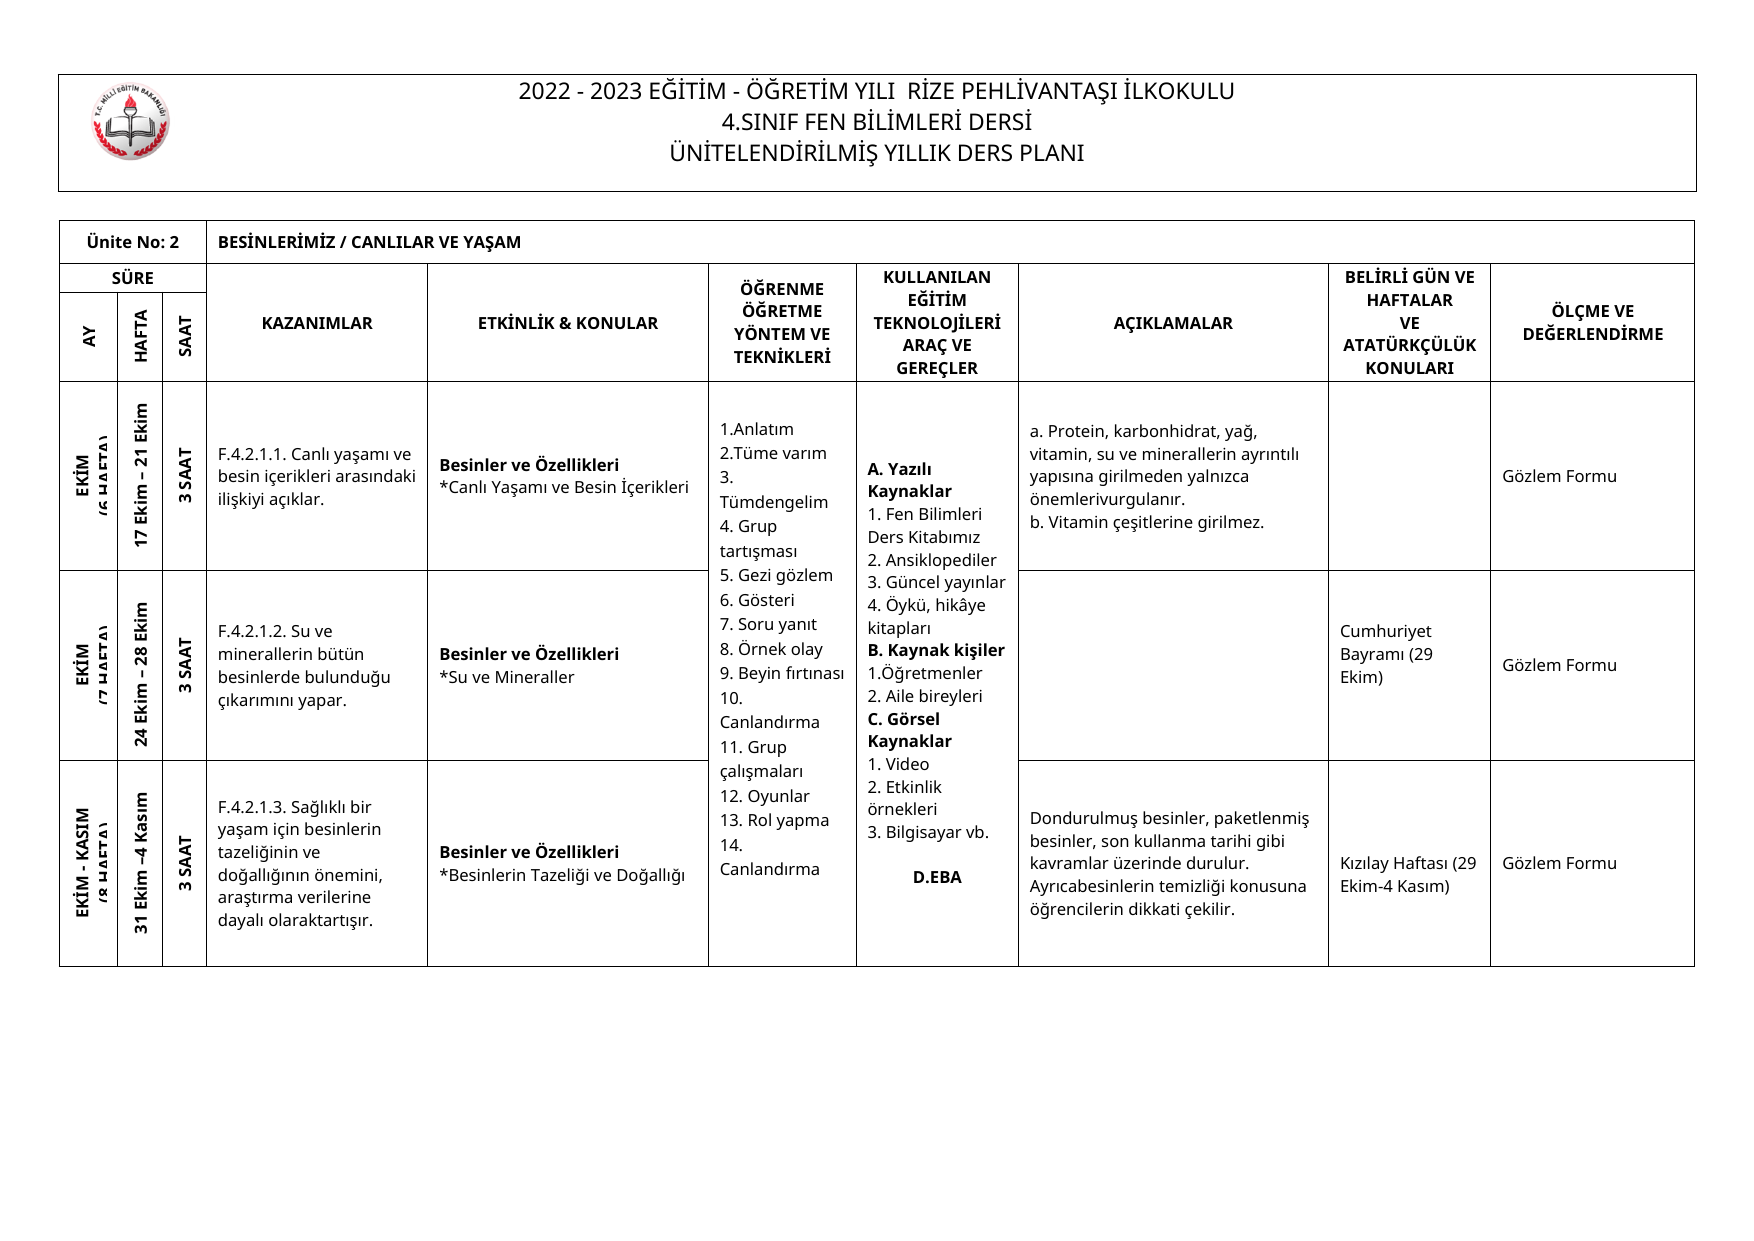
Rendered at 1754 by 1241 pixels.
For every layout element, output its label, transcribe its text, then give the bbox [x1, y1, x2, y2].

table_cell 17 Ekim – 21 Ekim [118, 382, 162, 570]
table_cell ETKİNLİK & KONULAR [428, 264, 708, 381]
table_cell 24 Ekim – 28 Ekim [118, 571, 162, 759]
table_cell SÜRE [60, 264, 206, 292]
table_cell Gözlem Formu [1491, 761, 1694, 966]
table_cell Cumhuriyet Bayramı (29 Ekim) [1329, 571, 1490, 759]
table_cell 1.Anlatım 2.Tüme varım 3. Tümdengelim 4. Grup tartışması 5. Gezi gözlem 6. Gösteri 7. Soru yanıt 8. Örnek olay 9. Beyin fırtınası 10. Canlandırma 11. Grup çalışmaları 12. Oyunlar 13. Rol yapma 14. Canlandırma [709, 382, 856, 966]
table_cell BELİRLİ GÜN VE HAFTALAR VE ATATÜRKÇÜLÜK KONULARI [1329, 264, 1490, 381]
table_cell KAZANIMLAR [207, 264, 427, 381]
table_cell EKİM (6.HAFTA) [60, 382, 117, 570]
table_cell 3 SAAT [163, 761, 206, 966]
picture [85, 77, 175, 167]
table_cell F.4.2.1.3. Sağlıklı bir yaşam için besinlerin tazeliğinin ve doğallığının önemini, araştırma verilerine dayalı olaraktartışır. [207, 761, 427, 966]
table_cell F.4.2.1.2. Su ve minerallerin bütün besinlerde bulunduğu çıkarımını yapar. [207, 571, 427, 759]
table_cell AY [60, 293, 117, 381]
table_cell AÇIKLAMALAR [1019, 264, 1328, 381]
table_header BESİNLERİMİZ / CANLILAR VE YAŞAM [207, 221, 1694, 263]
table_cell Gözlem Formu [1491, 382, 1694, 570]
table_cell ÖLÇME VE DEĞERLENDİRME [1491, 264, 1694, 381]
table_cell ÖĞRENME ÖĞRETME YÖNTEM VE TEKNİKLERİ [709, 264, 856, 381]
table_cell [1019, 571, 1328, 759]
table_cell Besinler ve Özellikleri *Besinlerin Tazeliği ve Doğallığı [428, 761, 708, 966]
table_header Ünite No: 2 [60, 221, 206, 263]
table_cell Dondurulmuş besinler, paketlenmiş besinler, son kullanma tarihi gibi kavramlar üzerinde durulur. Ayrıcabesinlerin temizliği konusuna öğrencilerin dikkati çekilir. [1019, 761, 1328, 966]
table_cell Besinler ve Özellikleri *Su ve Mineraller [428, 571, 708, 759]
table_cell a. Protein, karbonhidrat, yağ, vitamin, su ve minerallerin ayrıntılı yapısına girilmeden yalnızca önemlerivurgulanır. b. Vitamin çeşitlerine girilmez. [1019, 382, 1328, 570]
table_cell Kızılay Haftası (29 Ekim-4 Kasım) [1329, 761, 1490, 966]
table_cell F.4.2.1.1. Canlı yaşamı ve besin içerikleri arasındaki ilişkiyi açıklar. [207, 382, 427, 570]
table_cell 3 SAAT [163, 571, 206, 759]
table_cell EKİM - KASIM (8.HAFTA) [60, 761, 117, 966]
table_cell Besinler ve Özellikleri *Canlı Yaşamı ve Besin İçerikleri [428, 382, 708, 570]
table_cell KULLANILAN EĞİTİM TEKNOLOJİLERİ ARAÇ VE GEREÇLER [857, 264, 1018, 381]
table_cell [1329, 382, 1490, 570]
table_cell Gözlem Formu [1491, 571, 1694, 759]
table_cell 31 Ekim –4 Kasım [118, 761, 162, 966]
table_cell A. Yazılı Kaynaklar 1. Fen Bilimleri Ders Kitabımız 2. Ansiklopediler 3. Güncel yayınlar 4. Öykü, hikâye kitapları B. Kaynak kişiler 1.Öğretmenler 2. Aile bireyleri C. Görsel Kaynaklar 1. Video 2. Etkinlik örnekleri 3. Bilgisayar vb. D.EBA [857, 382, 1018, 966]
table_cell EKİM (7.HAFTA) [60, 571, 117, 759]
table_cell SAAT [163, 293, 206, 381]
table_cell HAFTA [118, 293, 162, 381]
table_cell 3 SAAT [163, 382, 206, 570]
